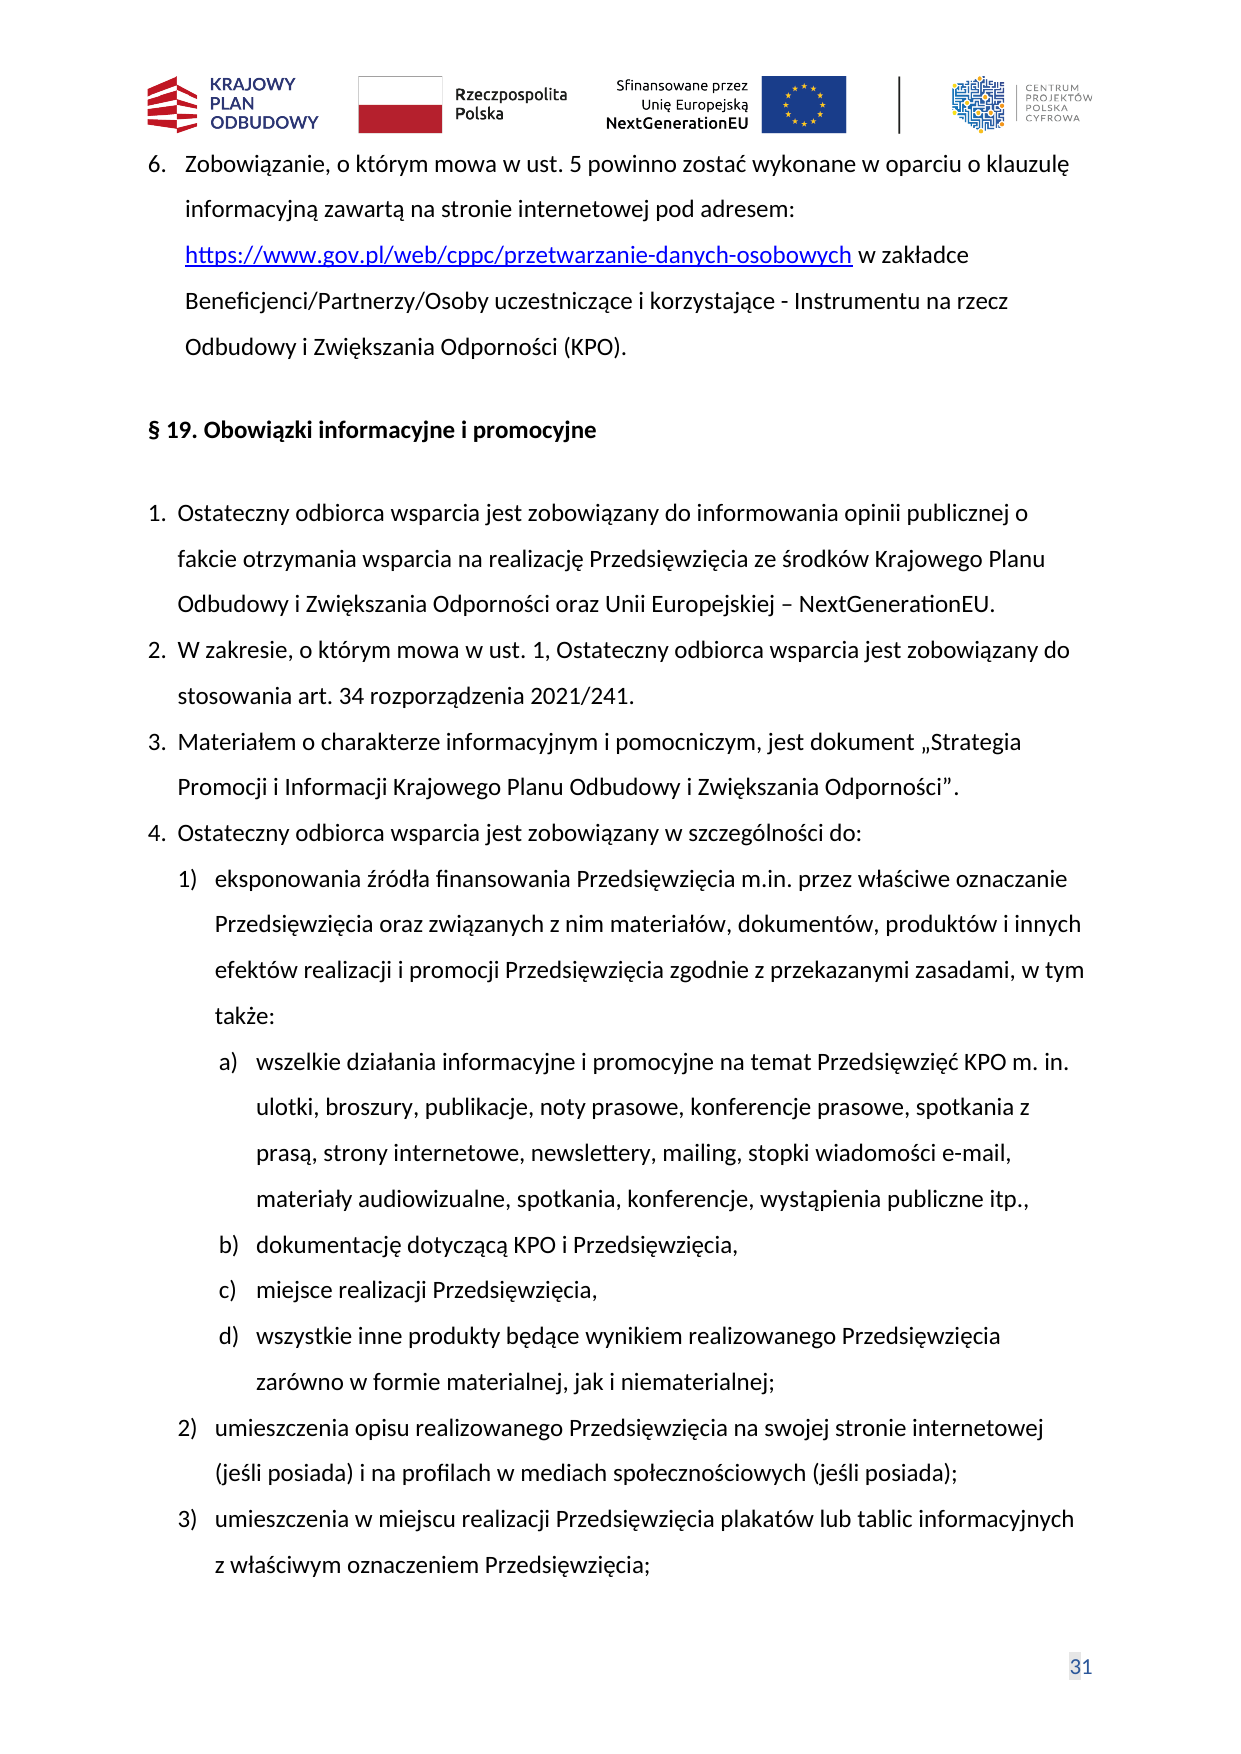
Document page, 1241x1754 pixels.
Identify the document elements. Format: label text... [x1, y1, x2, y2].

list miejsce realizacji Przedsięwzięcia, [218, 1274, 1092, 1305]
list umieszczenia opisu realizowanego Przedsięwzięcia na swojej stronie internetowej (jeśli posiada) i na profilach w mediach społecznościowych (jeśli posiada); [177, 1412, 1092, 1488]
list wszystkie inne produkty będące wynikiem realizowanego Przedsięwzięcia zarówno w formie materialnej, jak i niematerialnej; [218, 1320, 1092, 1396]
list eksponowania źródła finansowania Przedsięwzięcia m.in. przez właściwe oznaczanie Przedsięwzięcia oraz związanych z nim materiałów, dokumentów, produktów i innych efektów realizacji i promocji Przedsięwzięcia zgodnie z przekazanymi zasadami, w tym także: [177, 863, 1092, 1031]
subtitle § 19. Obowiązki informacyjne i promocyjne [148, 414, 1092, 444]
list Materiałem o charakterze informacyjnym i pomocniczym, jest dokument „Strategia Promocji i Informacji Krajowego Planu Odbudowy i Zwiększania Odporności”. [148, 726, 1092, 802]
list wszelkie działania informacyjne i promocyjne na temat Przedsięwzięć KPO m. in. ulotki, broszury, publikacje, noty prasowe, konferencje prasowe, spotkania z prasą, strony internetowe, newslettery, mailing, stopki wiadomości e-mail, materiały audiowizualne, spotkania, konferencje, wystąpienia publiczne itp., [218, 1046, 1092, 1213]
list umieszczenia w miejscu realizacji Przedsięwzięcia plakatów lub tablic informacyjnych z właściwym oznaczeniem Przedsięwzięcia; [177, 1503, 1092, 1579]
list Zobowiązanie, o którym mowa w ust. 5 powinno zostać wykonane w oparciu o klauzulę informacyjną zawartą na stronie internetowej pod adresem: https://www.gov.pl/web/cppc/przetwarzanie-danych-osobowych w zakładce Beneficjenci/Partnerzy/Osoby uczestniczące i korzystające - Instrumentu na rzecz Odbudowy i Zwiększania Odporności (KPO). [148, 148, 1092, 361]
list dokumentację dotyczącą KPO i Przedsięwzięcia, [218, 1229, 1092, 1259]
list Ostateczny odbiorca wsparcia jest zobowiązany w szczególności do: [148, 817, 1092, 848]
list Ostateczny odbiorca wsparcia jest zobowiązany do informowania opinii publicznej o fakcie otrzymania wsparcia na realizację Przedsięwzięcia ze środków Krajowego Planu Odbudowy i Zwiększania Odporności oraz Unii Europejskiej – NextGenerationEU. [148, 497, 1092, 619]
list W zakresie, o którym mowa w ust. 1, Ostateczny odbiorca wsparcia jest zobowiązany do stosowania art. 34 rozporządzenia 2021/241. [148, 634, 1092, 711]
picture [147, 76, 1093, 134]
